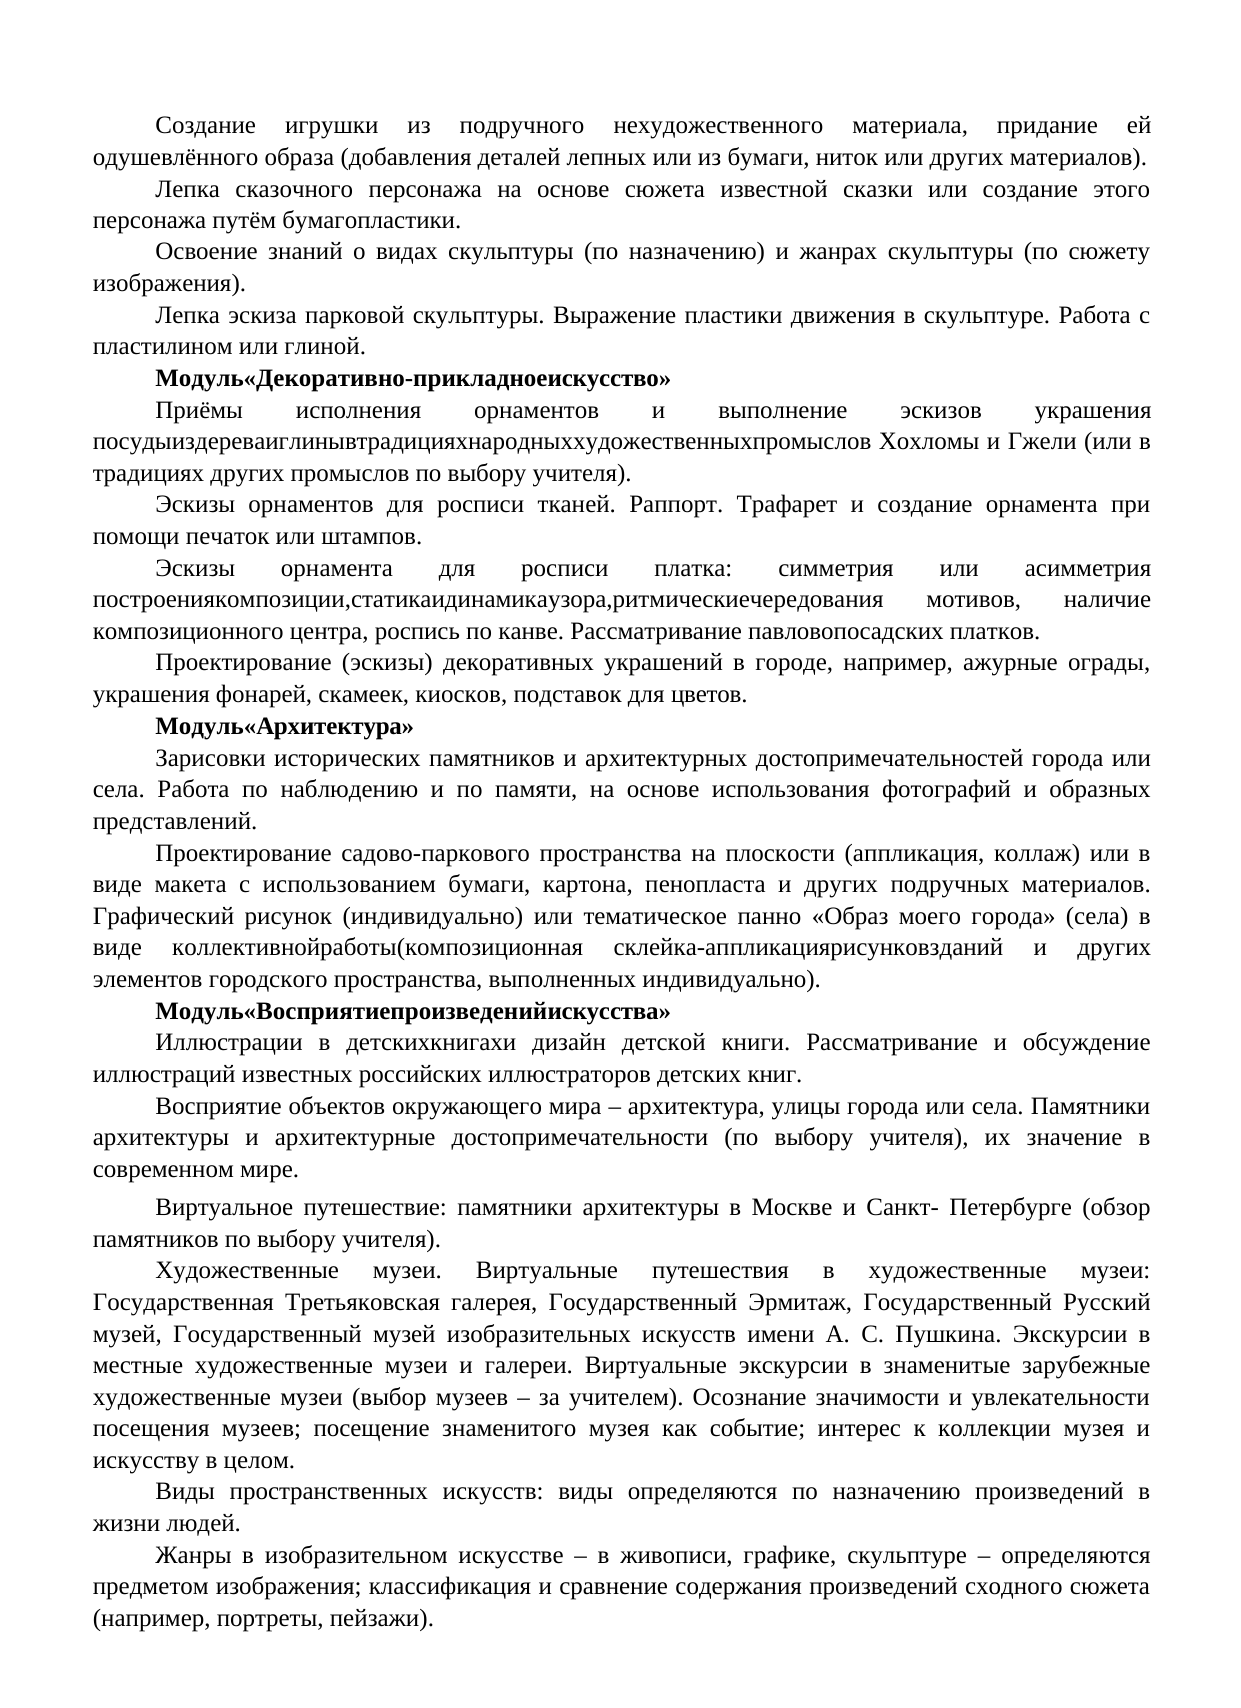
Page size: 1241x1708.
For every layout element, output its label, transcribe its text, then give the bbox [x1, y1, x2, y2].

text Жанры в изобразительном искусстве – в живописи, графике, скульптуре – определяются предметом изображения; классификация и сравнение содержания произведений сходного сюжета (например, портреты, пейзажи). [93, 1540, 1151, 1632]
text Иллюстрации в детскихкнигахи дизайн детской книги. Рассматривание и обсуждение иллюстраций известных российских иллюстраторов детских книг. [93, 1027, 1151, 1088]
text Лепка эскиза парковой скульптуры. Выражение пластики движения в скульптуре. Работа с пластилином или глиной. [93, 300, 1151, 360]
subtitle Модуль«Декоративно-прикладноеискусство» [155, 363, 1176, 392]
subtitle Модуль«Архитектура» [155, 711, 1176, 740]
text Проектирование (эскизы) декоративных украшений в городе, например, ажурные ограды, украшения фонарей, скамеек, киосков, подставок для цветов. [93, 647, 1151, 708]
subtitle Модуль«Восприятиепроизведенийискусства» [155, 996, 1176, 1024]
text Эскизы орнамента для росписи платка: симметрия или асимметрия построениякомпозиции,статикаидинамикаузора,ритмическиечередования мотивов, наличие композиционного центра, роспись по канве. Рассматривание павловопосадских платков. [93, 553, 1152, 645]
text Эскизы орнаментов для росписи тканей. Раппорт. Трафарет и создание орнамента при помощи печаток или штампов. [93, 489, 1151, 550]
text Проектирование садово-паркового пространства на плоскости (аппликация, коллаж) или в виде макета с использованием бумаги, картона, пенопласта и других подручных материалов. Графический рисунок (индивидуально) или тематическое панно «Образ моего города» (села) в виде коллективнойработы(композиционная склейка-аппликациярисунковзданий и других элементов городского пространства, выполненных индивидуально). [93, 838, 1152, 993]
text Приёмы исполнения орнаментов и выполнение эскизов украшения посудыиздереваиглинывтрадицияхнародныххудожественныхпромыслов Хохломы и Гжели (или в традициях других промыслов по выбору учителя). [93, 395, 1152, 487]
text Освоение знаний о видах скульптуры (по назначению) и жанрах скульптуры (по сюжету изображения). [93, 236, 1151, 297]
text Зарисовки исторических памятников и архитектурных достопримечательностей города или села. Работа по наблюдению и по памяти, на основе использования фотографий и образных представлений. [93, 743, 1152, 834]
text Создание игрушки из подручного нехудожественного материала, придание ей одушевлённого образа (добавления деталей лепных или из бумаги, ниток или других материалов). [93, 110, 1152, 171]
text Восприятие объектов окружающего мира – архитектура, улицы города или села. Памятники архитектуры и архитектурные достопримечательности (по выбору учителя), их значение в современном мире. [93, 1091, 1151, 1183]
text Художественные музеи. Виртуальные путешествия в художественные музеи: Государственная Третьяковская галерея, Государственный Эрмитаж, Государственный Русский музей, Государственный музей изобразительных искусств имени А. С. Пушкина. Экскурсии в местные художественные музеи и галереи. Виртуальные экскурсии в знаменитые зарубежные художественные музеи (выбор музеев – за учителем). Осознание значимости и увлекательности посещения музеев; посещение знаменитого музея как событие; интерес к коллекции музея и искусству в целом. [93, 1256, 1151, 1474]
text Лепка сказочного персонажа на основе сюжета известной сказки или создание этого персонажа путём бумагопластики. [93, 174, 1151, 234]
text Виртуальное путешествие: памятники архитектуры в Москве и Санкт- Петербурге (обзор памятников по выбору учителя). [93, 1192, 1152, 1252]
text Виды пространственных искусств: виды определяются по назначению произведений в жизни людей. [93, 1476, 1151, 1537]
